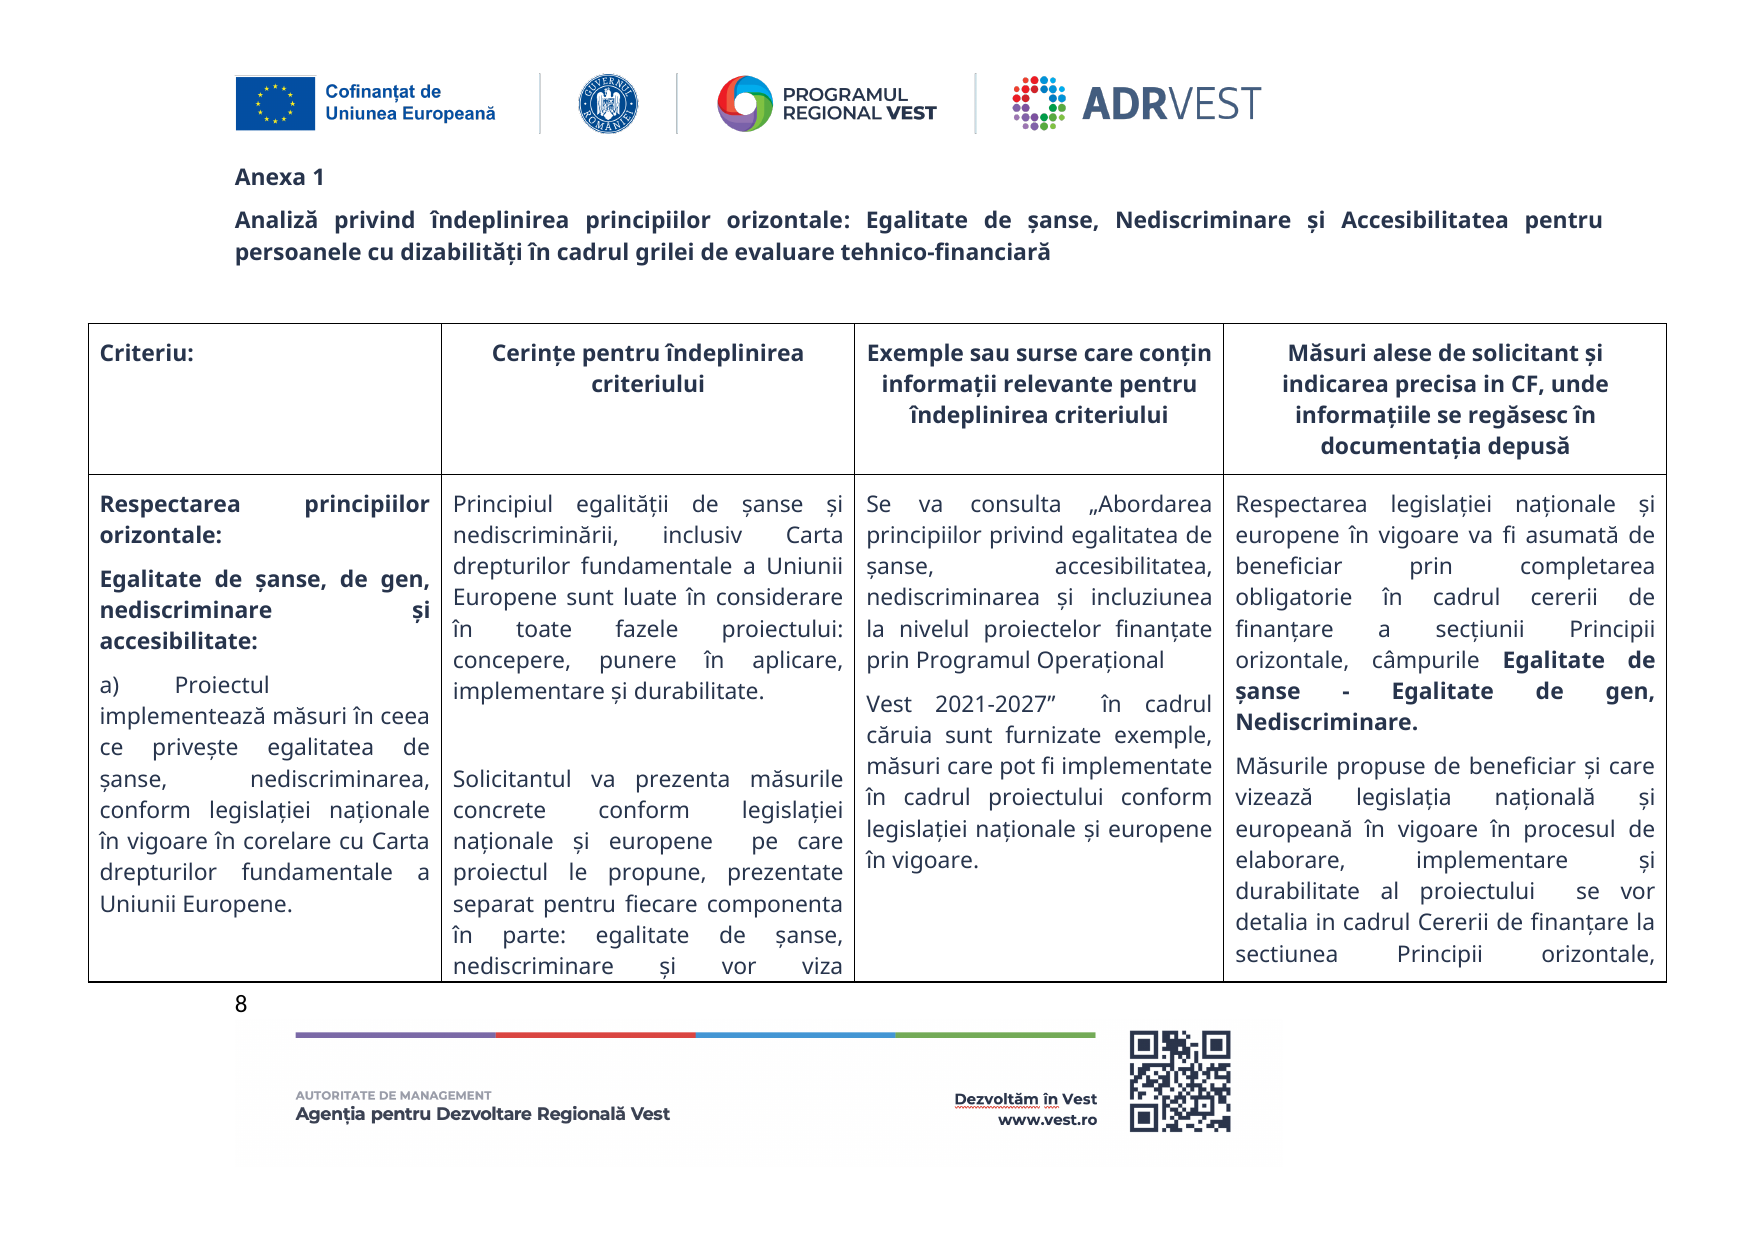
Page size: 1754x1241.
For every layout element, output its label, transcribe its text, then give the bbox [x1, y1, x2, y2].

table_header Cerințe pentru îndeplinirea criteriului [442, 324, 854, 474]
table_header Măsuri alese de solicitant și indicarea precisa in CF, unde informațiile se regăsesc în documentația depusă [1224, 324, 1666, 474]
text Anexa 1 [234, 161, 1604, 192]
table_header Criteriu: [89, 324, 441, 474]
table_header Exemple sau surse care conțin informații relevante pentru îndeplinirea criteriului [855, 324, 1223, 474]
picture [234, 1019, 1283, 1167]
picture [234, 73, 1262, 134]
text Analiză privind îndeplinirea principiilor orizontale: Egalitate de șanse, Nediscriminare și Accesibilitatea pentru persoanele cu dizabilități în cadrul grilei de evaluare tehnico-financiară [234, 204, 1604, 267]
